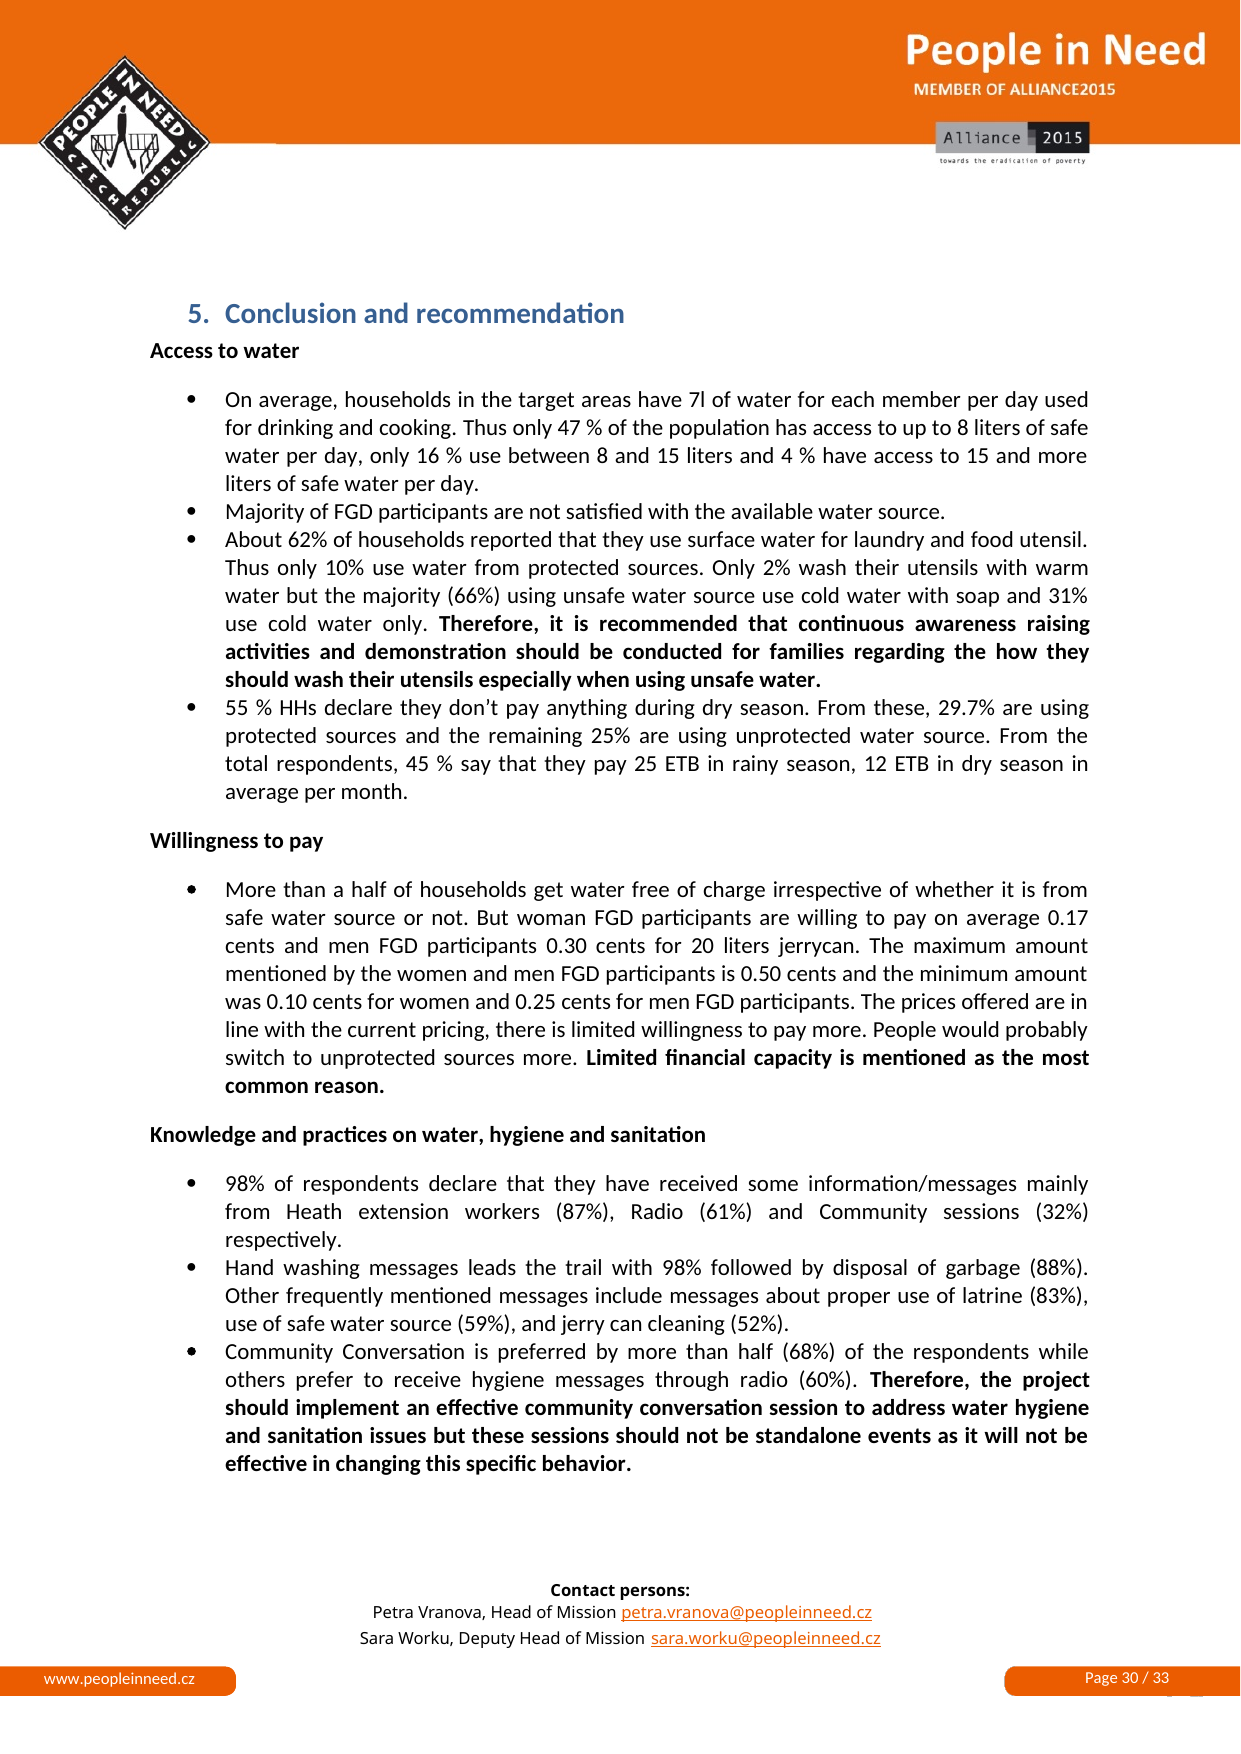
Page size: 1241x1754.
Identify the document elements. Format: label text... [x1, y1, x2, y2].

list 98% of respondents declare that they have received some information/messages mainly from Heath extension workers (87%), Radio (61%) and Community sessions (32%) respectively. [187, 1169, 1090, 1253]
list Community Conversation is preferred by more than half (68%) of the respondents while others prefer to receive hygiene messages through radio (60%). Therefore, the project should implement an effective community conversation session to address water hygiene and sanitation issues but these sessions should not be standalone events as it will not be effective in changing this specific behavior. [187, 1337, 1090, 1477]
list Majority of FGD participants are not satisfied with the available water source. [187, 497, 1090, 525]
list On average, households in the target areas have 7l of water for each member per day used for drinking and cooking. Thus only 47 % of the population has access to up to 8 liters of safe water per day, only 16 % use between 8 and 15 liters and 4 % have access to 15 and more liters of safe water per day. [187, 385, 1090, 497]
picture [0, 0, 1241, 240]
list Hand washing messages leads the trail with 98% followed by disposal of garbage (88%). Other frequently mentioned messages include messages about proper use of latrine (83%), use of safe water source (59%), and jerry can cleaning (52%). [187, 1253, 1090, 1337]
list More than a half of households get water free of charge irrespective of whether it is from safe water source or not. But woman FGD participants are willing to pay on average 0.17 cents and men FGD participants 0.30 cents for 20 liters jerrycan. The maximum amount mentioned by the women and men FGD participants is 0.50 cents and the minimum amount was 0.10 cents for women and 0.25 cents for men FGD participants. The prices offered are in line with the current pricing, there is limited willingness to pay more. People would probably switch to unprotected sources more. Limited financial capacity is mentioned as the most common reason. [187, 875, 1090, 1099]
text Knowledge and practices on water, hygiene and sanitation [150, 1120, 1090, 1148]
picture [0, 1665, 237, 1697]
list About 62% of households reported that they use surface water for laundry and food utensil. Thus only 10% use water from protected sources. Only 2% wash their utensils with warm water but the majority (66%) using unsafe water source use cold water with soap and 31% use cold water only. Therefore, it is recommended that continuous awareness raising activities and demonstration should be conducted for families regarding the how they should wash their utensils especially when using unsafe water. [187, 525, 1090, 693]
text Willingness to pay [150, 826, 1090, 854]
subtitle Conclusion and recommendation [187, 200, 1090, 331]
text Access to water [150, 336, 1090, 364]
list 55 % HHs declare they don’t pay anything during dry season. From these, 29.7% are using protected sources and the remaining 25% are using unprotected water source. From the total respondents, 45 % say that they pay 25 ETB in rainy season, 12 ETB in dry season in average per month. [187, 693, 1090, 805]
picture [1003, 1665, 1241, 1697]
